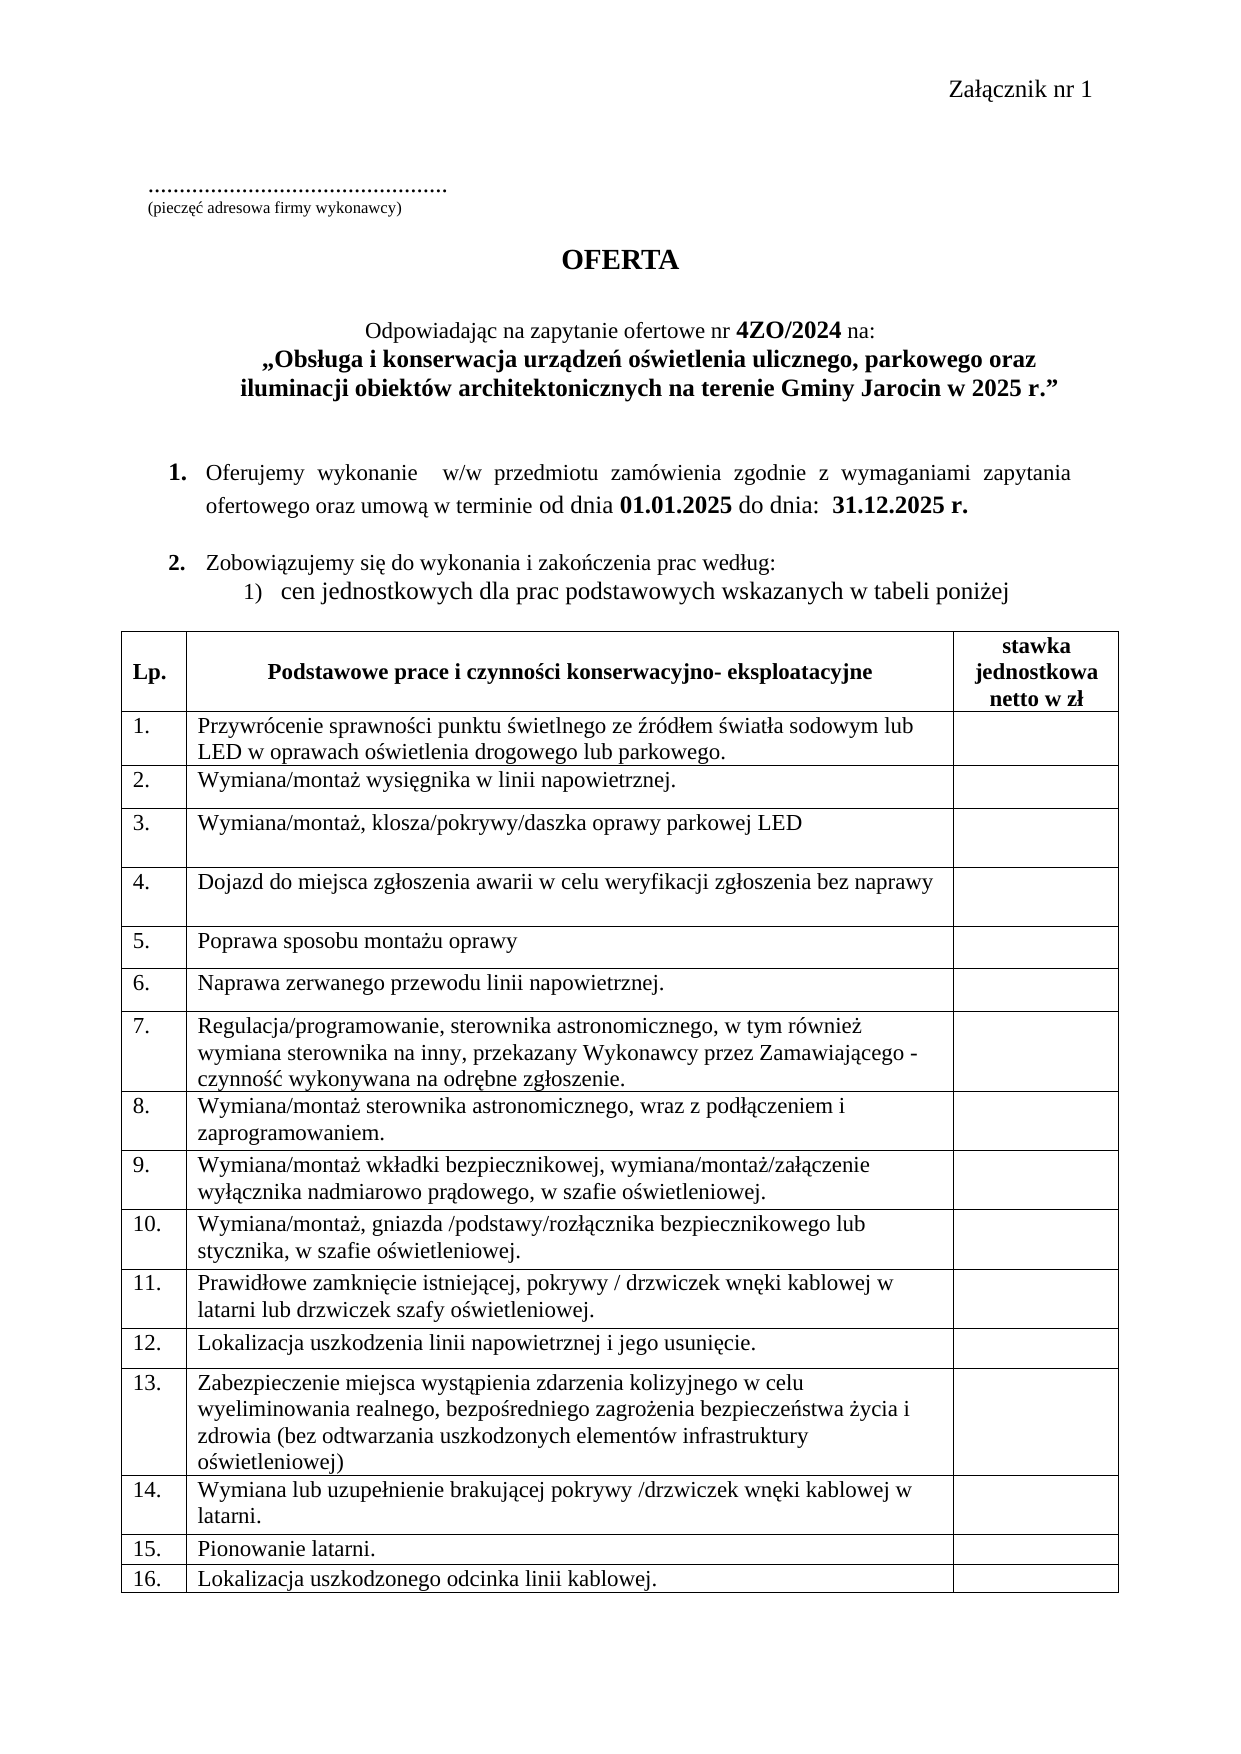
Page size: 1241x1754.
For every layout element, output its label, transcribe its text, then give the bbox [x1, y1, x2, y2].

table_cell 3. [122, 809, 186, 867]
table_cell Naprawa zerwanego przewodu linii napowietrznej. [187, 969, 953, 1011]
table_cell Wymiana lub uzupełnienie brakującej pokrywy /drzwiczek wnęki kablowej w latarni. [187, 1476, 953, 1534]
list Zobowiązujemy się do wykonania i zakończenia prac według: [168, 549, 1093, 576]
table_cell [954, 1210, 1118, 1268]
table_cell 14. [122, 1476, 186, 1534]
table_cell Wymiana/montaż wysięgnika w linii napowietrznej. [187, 766, 953, 808]
table_cell 12. [122, 1329, 186, 1368]
table_cell Lokalizacja uszkodzenia linii napowietrznej i jego usunięcie. [187, 1329, 953, 1368]
table_cell [954, 1369, 1118, 1474]
table_cell [954, 1565, 1118, 1592]
table_cell Wymiana/montaż, klosza/pokrywy/daszka oprawy parkowej LED [187, 809, 953, 867]
list cen jednostkowych dla prac podstawowych wskazanych w tabeli poniżej [243, 576, 1093, 604]
table_cell [954, 1535, 1118, 1564]
subtitle OFERTA [148, 242, 1093, 276]
table_cell 16. [122, 1565, 186, 1592]
table_cell 2. [122, 766, 186, 808]
table_header Podstawowe prace i czynności konserwacyjno- eksploatacyjne [187, 632, 953, 711]
table_cell [954, 927, 1118, 968]
table_cell Zabezpieczenie miejsca wystąpienia zdarzenia kolizyjnego w celu wyeliminowania realnego, bezpośredniego zagrożenia bezpieczeństwa życia i zdrowia (bez odtwarzania uszkodzonych elementów infrastruktury oświetleniowej) [187, 1369, 953, 1474]
table_cell 10. [122, 1210, 186, 1268]
table_cell [954, 712, 1118, 765]
table_cell [954, 1270, 1118, 1327]
list Oferujemy wykonanie w/w przedmiotu zamówienia zgodnie z wymaganiami zapytania ofertowego oraz umową w terminie od dnia 01.01.2025 do dnia: 31.12.2025 r. [168, 457, 1072, 519]
table_cell Wymiana/montaż, gniazda /podstawy/rozłącznika bezpiecznikowego lub stycznika, w szafie oświetleniowej. [187, 1210, 953, 1268]
table_cell [954, 969, 1118, 1011]
table_header Lp. [122, 632, 186, 711]
text „Obsługa i konserwacja urządzeń oświetlenia ulicznego, parkowego oraz iluminacji obiektów architektonicznych na terenie Gminy Jarocin w 2025 r.” [206, 344, 1093, 402]
table_cell 1. [122, 712, 186, 765]
table_cell Lokalizacja uszkodzonego odcinka linii kablowej. [187, 1565, 953, 1592]
table_cell 4. [122, 868, 186, 926]
table_cell [954, 809, 1118, 867]
table_cell [954, 1476, 1118, 1534]
table_cell 8. [122, 1092, 186, 1150]
table_cell [954, 1151, 1118, 1209]
table_cell [954, 868, 1118, 926]
table_cell 6. [122, 969, 186, 1011]
table_cell 15. [122, 1535, 186, 1564]
table_cell Dojazd do miejsca zgłoszenia awarii w celu weryfikacji zgłoszenia bez naprawy [187, 868, 953, 926]
table_cell Przywrócenie sprawności punktu świetlnego ze źródłem światła sodowym lub LED w oprawach oświetlenia drogowego lub parkowego. [187, 712, 953, 765]
table_cell [954, 1092, 1118, 1150]
table_cell 7. [122, 1012, 186, 1091]
table_cell Prawidłowe zamknięcie istniejącej, pokrywy / drzwiczek wnęki kablowej w latarni lub drzwiczek szafy oświetleniowej. [187, 1270, 953, 1327]
table_cell Pionowanie latarni. [187, 1535, 953, 1564]
table_cell Wymiana/montaż sterownika astronomicznego, wraz z podłączeniem i zaprogramowaniem. [187, 1092, 953, 1150]
table_cell [954, 1329, 1118, 1368]
table_cell [954, 766, 1118, 808]
text (pieczęć adresowa firmy wykonawcy) [148, 198, 1093, 217]
table_cell 11. [122, 1270, 186, 1327]
text ................................................ [148, 169, 1093, 198]
table_cell 13. [122, 1369, 186, 1474]
table_cell Regulacja/programowanie, sterownika astronomicznego, w tym również wymiana sterownika na inny, przekazany Wykonawcy przez Zamawiającego - czynność wykonywana na odrębne zgłoszenie. [187, 1012, 953, 1091]
table_cell Poprawa sposobu montażu oprawy [187, 927, 953, 968]
table_cell 9. [122, 1151, 186, 1209]
table_header stawka jednostkowa netto w zł [954, 632, 1118, 711]
table_cell Wymiana/montaż wkładki bezpiecznikowej, wymiana/montaż/załączenie wyłącznika nadmiarowo prądowego, w szafie oświetleniowej. [187, 1151, 953, 1209]
table_cell [954, 1012, 1118, 1091]
table_cell 5. [122, 927, 186, 968]
text Odpowiadając na zapytanie ofertowe nr 4ZO/2024 na: [148, 316, 1093, 344]
